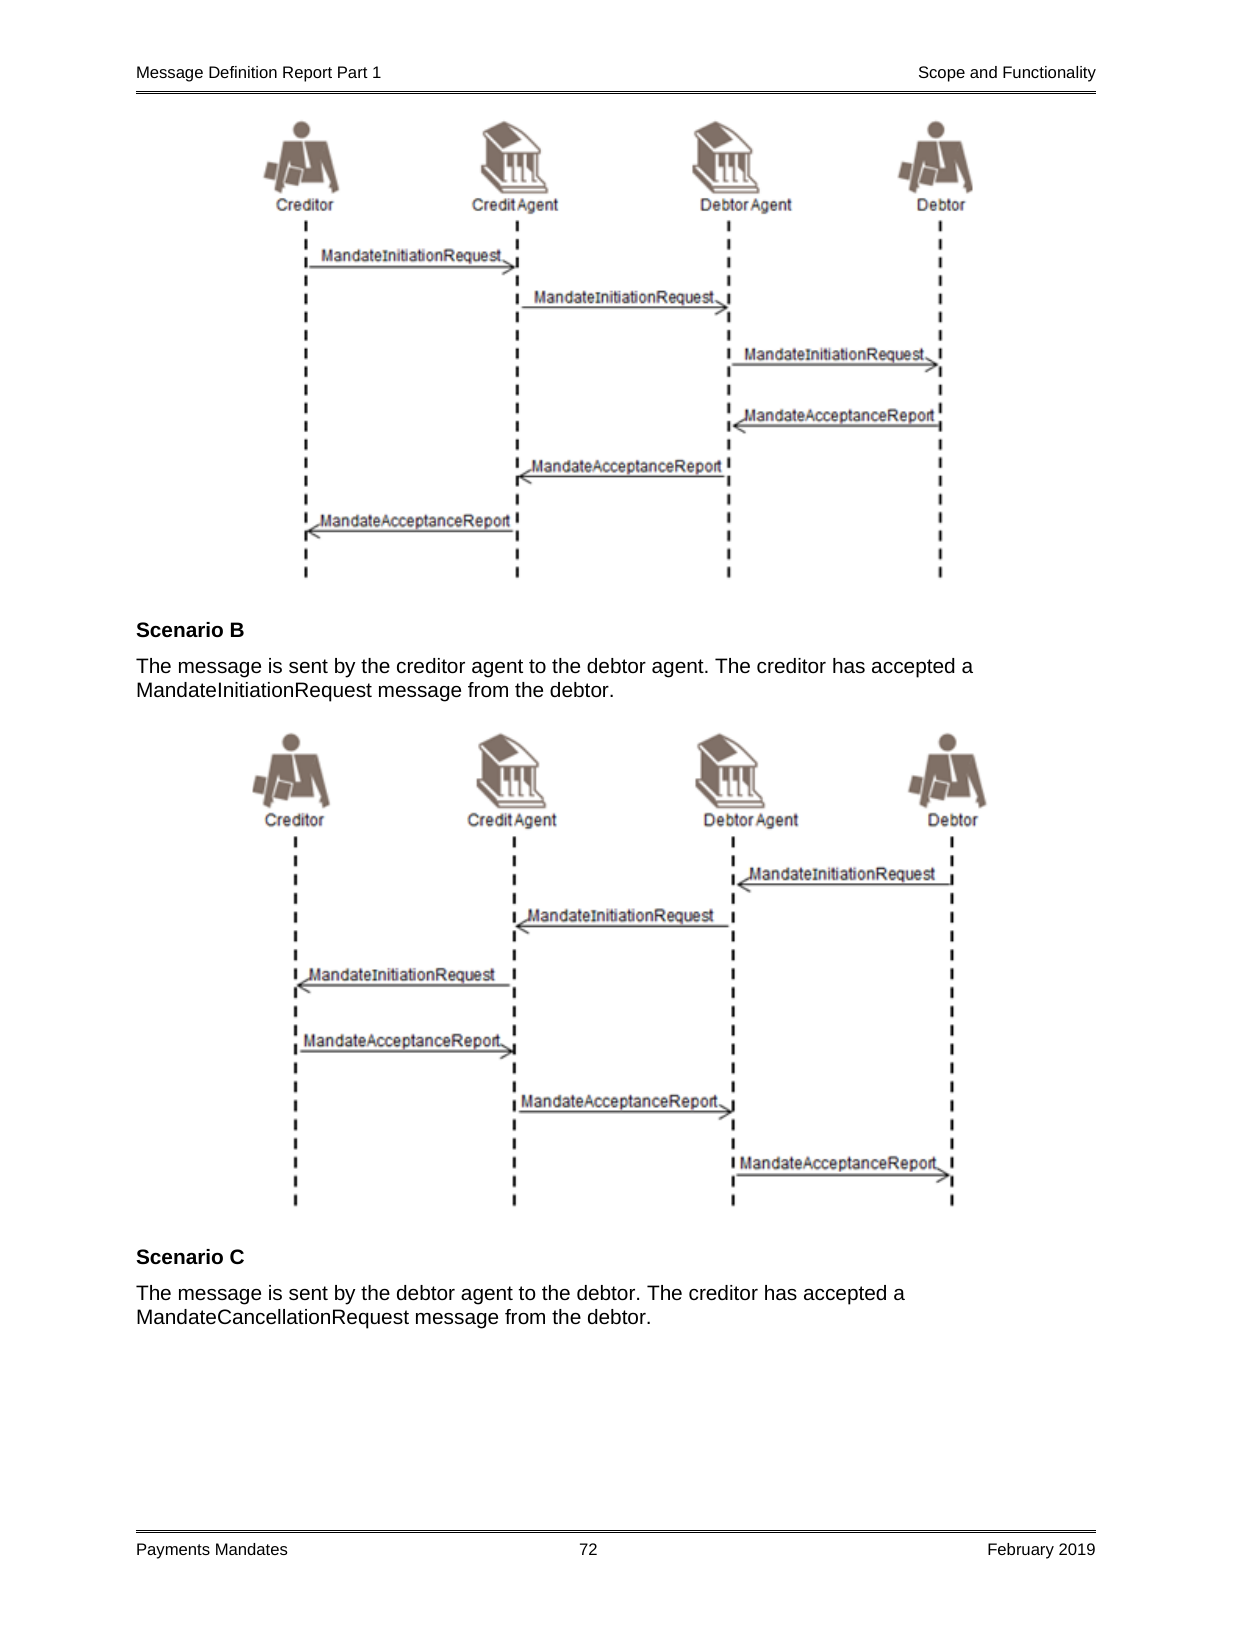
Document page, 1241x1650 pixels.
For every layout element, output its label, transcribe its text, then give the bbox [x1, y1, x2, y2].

picture [252, 727, 988, 1208]
text Scenario C [136, 1245, 1104, 1269]
text Scenario B [136, 618, 1104, 642]
text The message is sent by the debtor agent to the debtor. The creditor has accepted a MandateCancellationRequest message from the debtor. [136, 1281, 1104, 1329]
text The message is sent by the creditor agent to the debtor agent. The creditor has accepted a MandateInitiationRequest message from the debtor. [136, 654, 1104, 702]
picture [261, 117, 979, 581]
